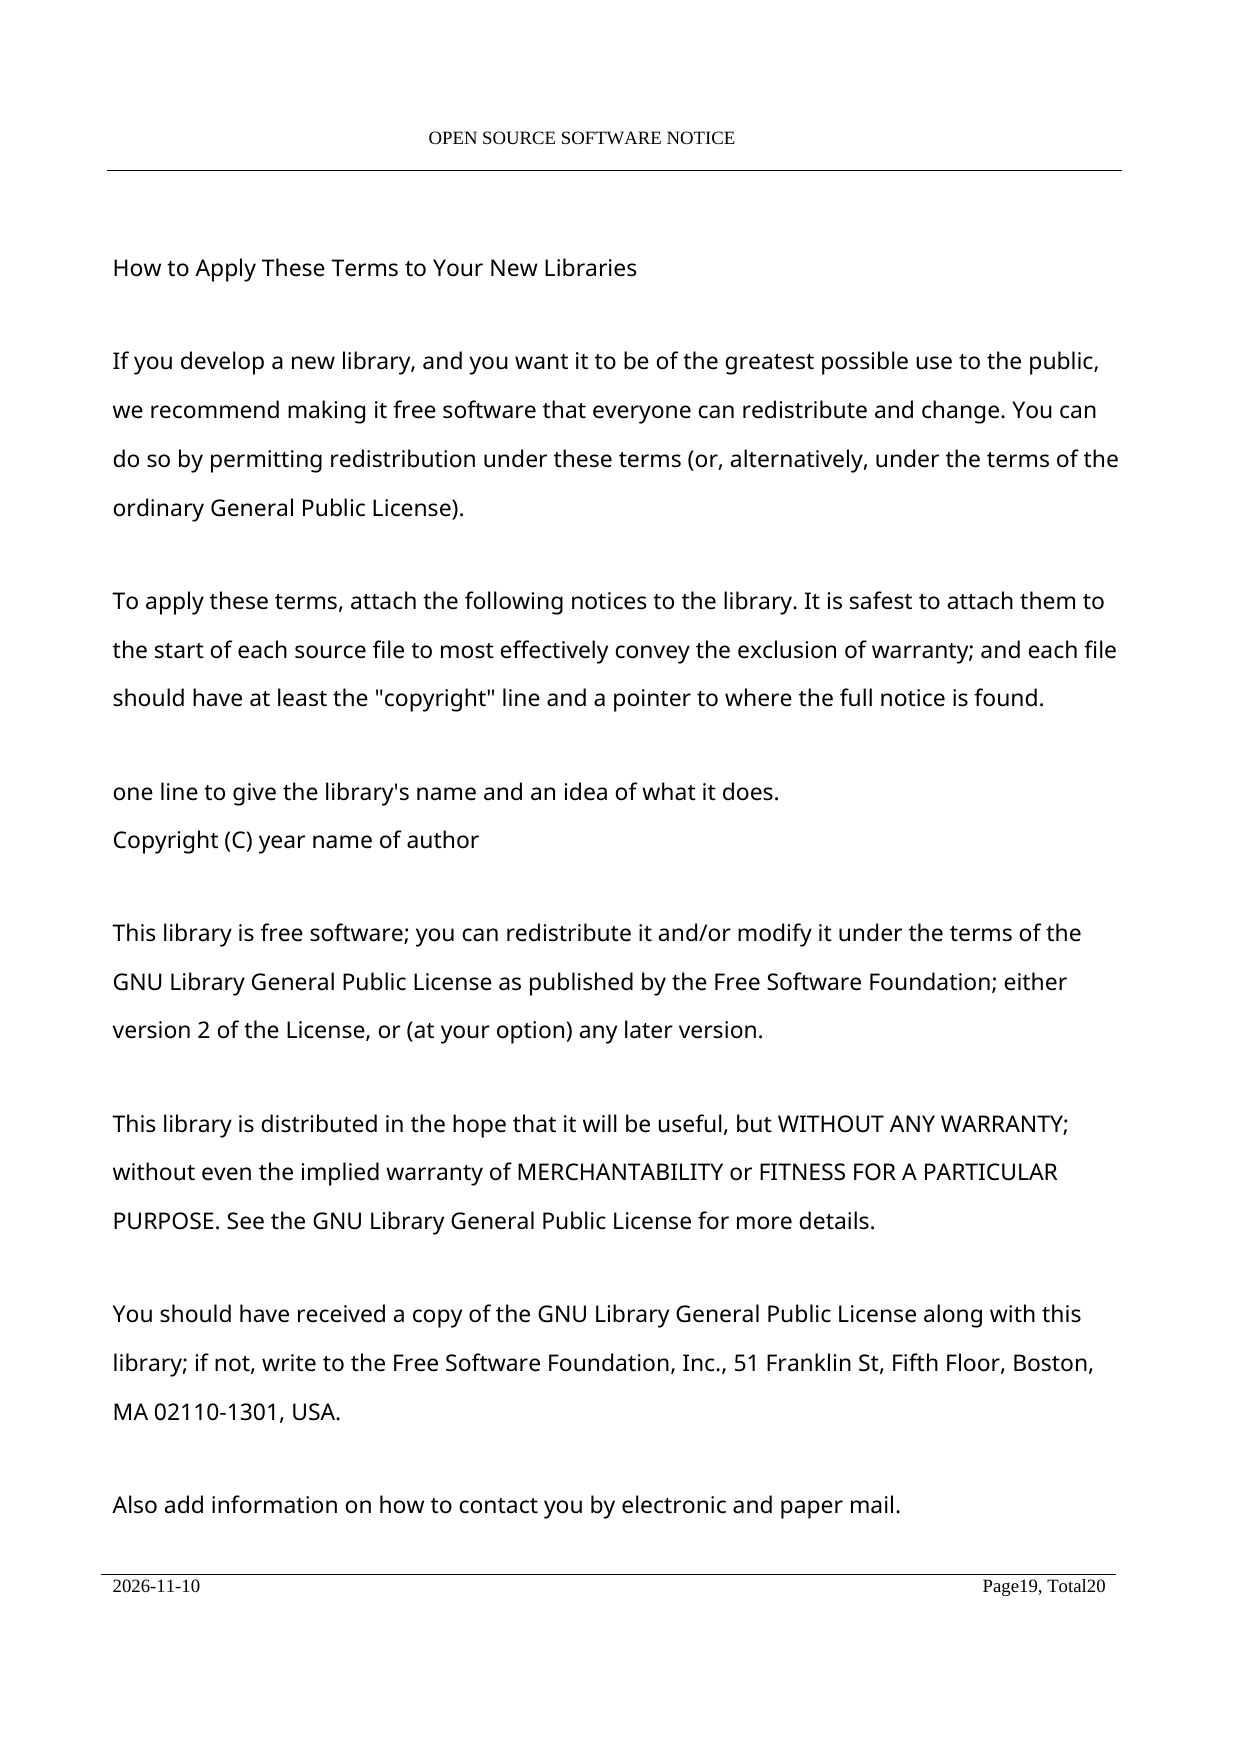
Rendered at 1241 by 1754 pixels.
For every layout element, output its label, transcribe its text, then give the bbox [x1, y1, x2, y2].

text Copyright (C) year name of author [112, 823, 1128, 856]
text How to Apply These Terms to Your New Libraries [112, 251, 1128, 284]
text Also add information on how to contact you by electronic and paper mail. [112, 1488, 1128, 1521]
text This library is distributed in the hope that it will be useful, but WITHOUT ANY WARRANTY; without even the implied warranty of MERCHANTABILITY or FITNESS FOR A PARTICULAR PURPOSE. See the GNU Library General Public License for more details. [112, 1107, 1128, 1237]
text one line to give the library's name and an idea of what it does. [112, 775, 1128, 807]
text This library is free software; you can redistribute it and/or modify it under the terms of the GNU Library General Public License as published by the Free Software Foundation; either version 2 of the License, or (at your option) any later version. [112, 916, 1128, 1046]
text To apply these terms, attach the following notices to the library. It is safest to attach them to the start of each source file to most effectively convey the exclusion of warranty; and each file should have at least the "copyright" line and a pointer to where the full notice is found. [112, 584, 1128, 714]
text If you develop a new library, and you want it to be of the greatest possible use to the public, we recommend making it free software that everyone can redistribute and change. You can do so by permitting redistribution under these terms (or, alternatively, under the terms of the ordinary General Public License). [112, 345, 1128, 523]
text You should have received a copy of the GNU Library General Public License along with this library; if not, write to the Free Software Foundation, Inc., 51 Franklin St, Fifth Floor, Boston, MA 02110-1301, USA. [112, 1298, 1128, 1428]
